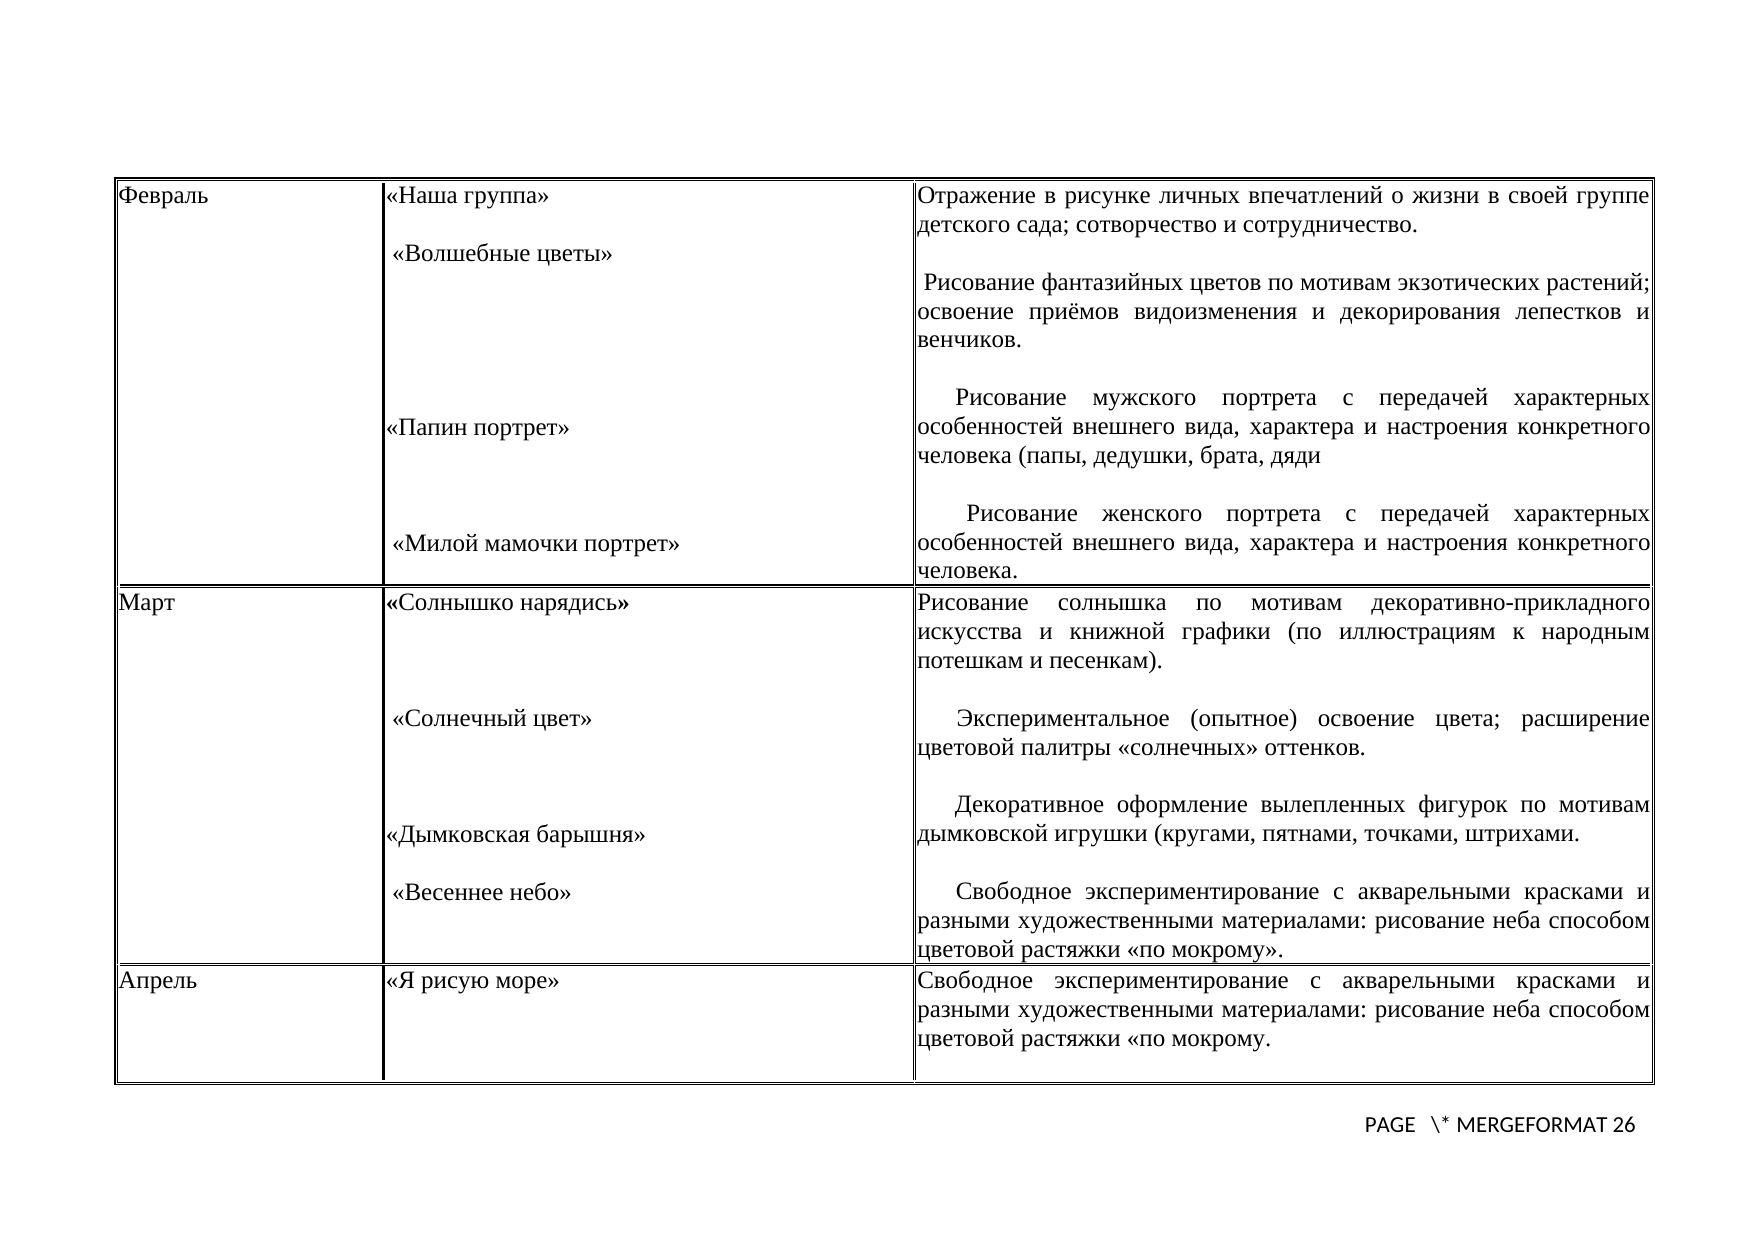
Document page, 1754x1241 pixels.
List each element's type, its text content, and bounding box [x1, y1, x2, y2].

table_cell Апрель [118, 963, 383, 1081]
table_cell «Солнышко нарядись» «Солнечный цвет» «Дымковская барышня» «Весеннее небо» [385, 588, 913, 962]
table_cell Рисование солнышка по мотивам декоративно-прикладного искусства и книжной графики (по иллюстрациям к народным потешкам и песенкам). Экспериментальное (опытное) освоение цвета; расширение цветовой палитры «солнечных» оттенков. Декоративное оформление вылепленных фигурок по мотивам дымковской игрушки (кругами, пятнами, точками, штрихами. Свободное экспериментирование с акварельными красками и разными художественными материалами: рисование неба способом цветовой растяжки «по мокрому». [916, 584, 1652, 962]
table_cell Март [118, 584, 382, 962]
table_cell «Наша группа» «Волшебные цветы» «Папин портрет» «Милой мамочки портрет» [383, 181, 915, 584]
table_cell Отражение в рисунке личных впечатлений о жизни в своей группе детского сада; сотворчество и сотрудничество. Рисование фантазийных цветов по мотивам экзотических растений; освоение приёмов видоизменения и декорирования лепестков и венчиков. Рисование мужского портрета с передачей характерных особенностей внешнего вида, характера и настроения конкретного человека (папы, дедушки, брата, дяди Рисование женского портрета с передачей характерных особенностей внешнего вида, характера и настроения конкретного человека. [915, 181, 1652, 584]
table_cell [915, 963, 1652, 1081]
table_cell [383, 966, 915, 1081]
table_cell Февраль [118, 181, 383, 584]
